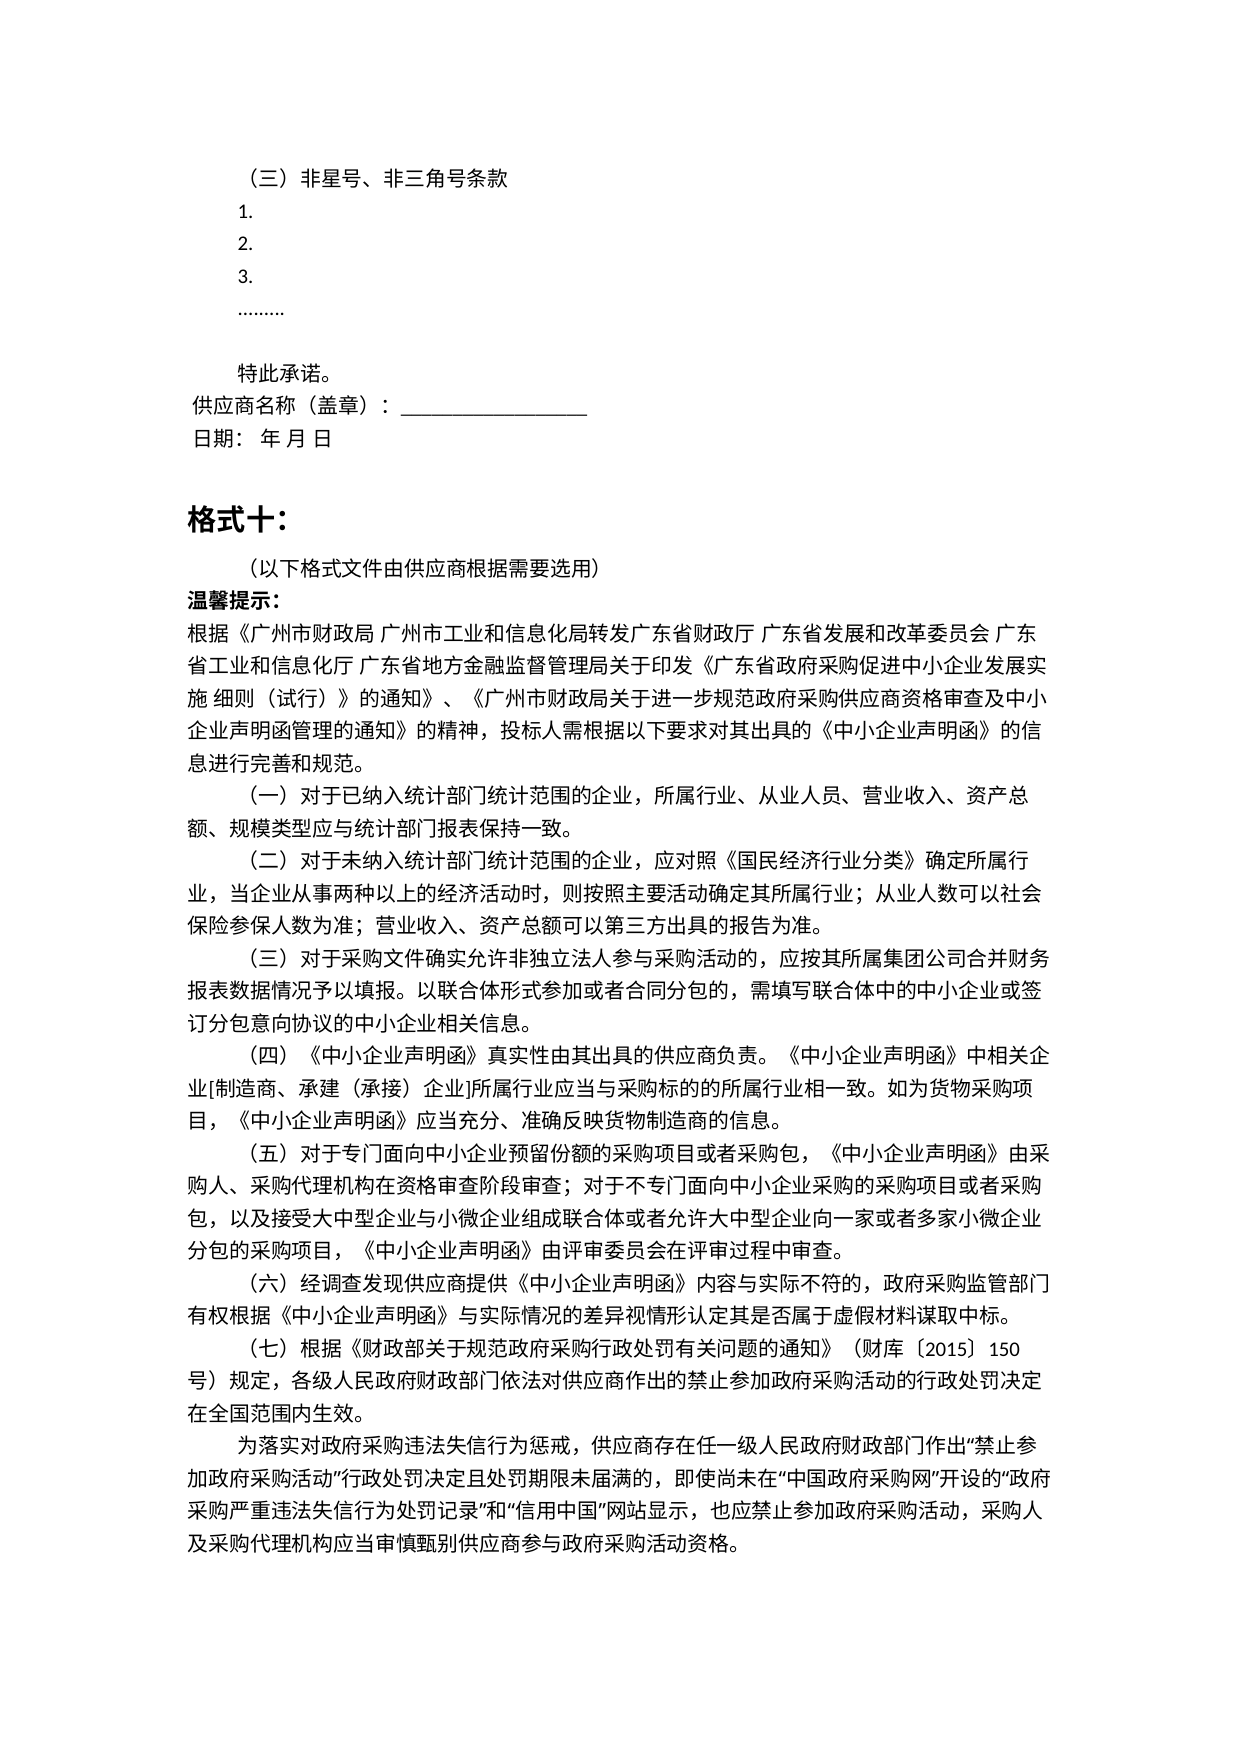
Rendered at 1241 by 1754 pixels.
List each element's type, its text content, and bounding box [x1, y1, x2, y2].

text 特此承诺。 [187, 357, 1053, 389]
text ......... [187, 292, 1053, 357]
text 供应商名称（盖章）：__________________ [187, 389, 1053, 422]
text （二）对于未纳入统计部门统计范围的企业，应对照《国民经济行业分类》确定所属行业，当企业从事两种以上的经济活动时，则按照主要活动确定其所属行业；从业人数可以社会保险参保人数为准；营业收入、资产总额可以第三方出具的报告为准。 [187, 844, 1053, 942]
text 根据《广州市财政局 广州市工业和信息化局转发广东省财政厅 广东省发展和改革委员会 广东省工业和信息化厅 广东省地方金融监督管理局关于印发《广东省政府采购促进中小企业发展实施 细则（试行）》的通知》、《广州市财政局关于进一步规范政府采购供应商资格审查及中小企业声明函管理的通知》的精神，投标人需根据以下要求对其出具的《中小企业声明函》的信息进行完善和规范。 [187, 617, 1053, 779]
text 日期： 年 月 日 [187, 422, 1053, 454]
text （以下格式文件由供应商根据需要选用） [187, 552, 1053, 584]
text 2. [187, 227, 1053, 259]
text （三）非星号、非三角号条款 [187, 162, 1053, 194]
text 为落实对政府采购违法失信行为惩戒，供应商存在任一级人民政府财政部门作出“禁止参加政府采购活动”行政处罚决定且处罚期限未届满的，即使尚未在“中国政府采购网”开设的“政府采购严重违法失信行为处罚记录”和“信用中国”网站显示，也应禁止参加政府采购活动，采购人及采购代理机构应当审慎甄别供应商参与政府采购活动资格。 [187, 1429, 1053, 1559]
text 温馨提示： [187, 584, 1053, 617]
text （七）根据《财政部关于规范政府采购行政处罚有关问题的通知》（财库〔2015〕150 号）规定，各级人民政府财政部门依法对供应商作出的禁止参加政府采购活动的行政处罚决定在全国范围内生效。 [187, 1332, 1053, 1429]
text 1. [187, 194, 1053, 227]
text （三）对于采购文件确实允许非独立法人参与采购活动的，应按其所属集团公司合并财务报表数据情况予以填报。以联合体形式参加或者合同分包的，需填写联合体中的中小企业或签订分包意向协议的中小企业相关信息。 [187, 942, 1053, 1039]
text （一）对于已纳入统计部门统计范围的企业，所属行业、从业人员、营业收入、资产总额、规模类型应与统计部门报表保持一致。 [187, 779, 1053, 844]
text （四）《中小企业声明函》真实性由其出具的供应商负责。《中小企业声明函》中相关企业[制造商、承建（承接）企业]所属行业应当与采购标的的所属行业相一致。如为货物采购项目，《中小企业声明函》应当充分、准确反映货物制造商的信息。 [187, 1039, 1053, 1137]
text （五）对于专门面向中小企业预留份额的采购项目或者采购包，《中小企业声明函》由采购人、采购代理机构在资格审查阶段审查；对于不专门面向中小企业采购的采购项目或者采购包，以及接受大中型企业与小微企业组成联合体或者允许大中型企业向一家或者多家小微企业分包的采购项目，《中小企业声明函》由评审委员会在评审过程中审查。 [187, 1137, 1053, 1267]
text 3. [187, 259, 1053, 292]
text 格式十： [187, 487, 1053, 552]
text （六）经调查发现供应商提供《中小企业声明函》内容与实际不符的，政府采购监管部门有权根据《中小企业声明函》与实际情况的差异视情形认定其是否属于虚假材料谋取中标。 [187, 1267, 1053, 1332]
